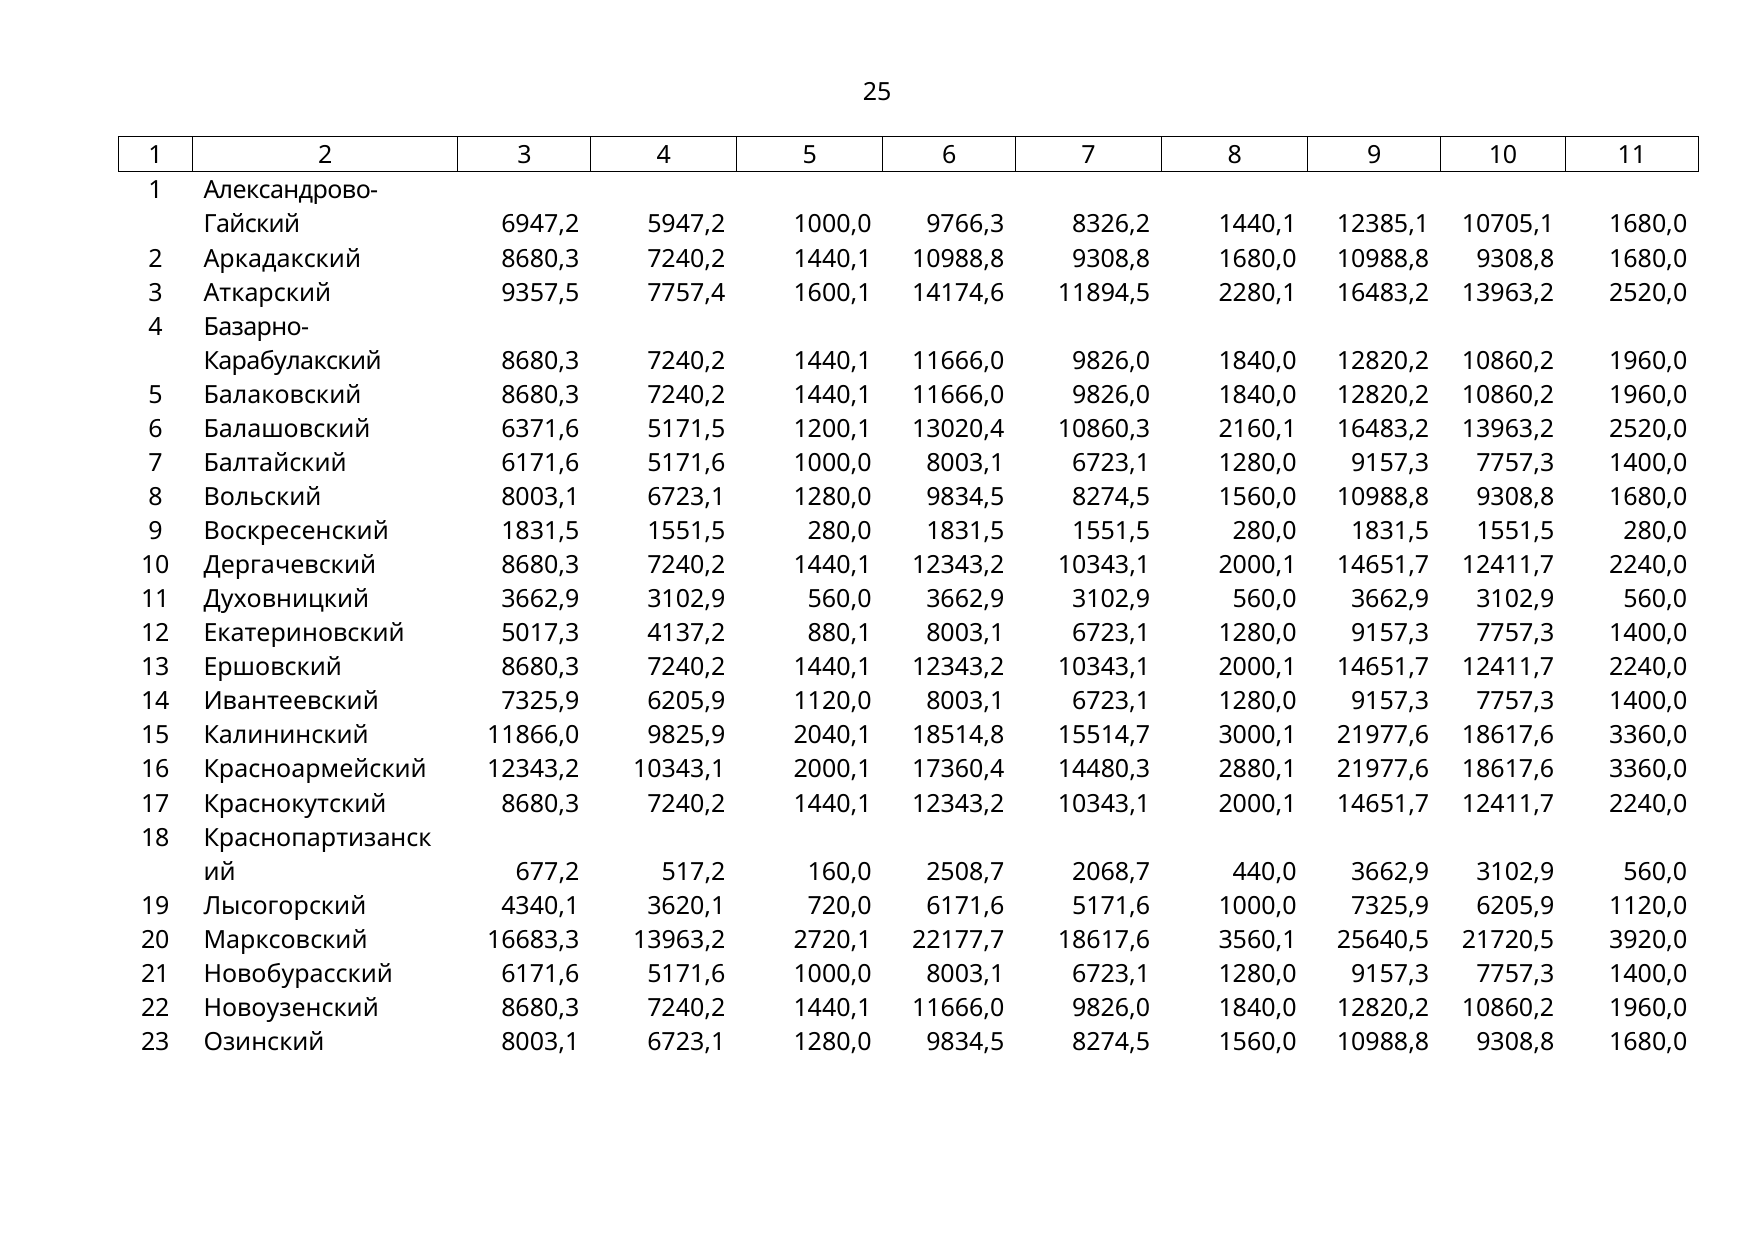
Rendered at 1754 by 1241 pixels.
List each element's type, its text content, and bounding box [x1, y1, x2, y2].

table_cell 3000,1 [1161, 717, 1308, 751]
table_cell 1680,0 [1565, 240, 1698, 274]
table_cell 1440,1 [736, 308, 883, 376]
table_cell Калининский [192, 717, 458, 751]
table_header 5 [737, 137, 882, 171]
table_cell 8326,2 [1015, 172, 1161, 240]
table_cell 17360,4 [883, 751, 1015, 785]
table_cell Балашовский [192, 411, 458, 444]
table_cell 1831,5 [1308, 513, 1440, 547]
table_cell 10705,1 [1440, 172, 1565, 240]
table_cell Балаковский [192, 376, 458, 411]
table_cell 2520,0 [1565, 411, 1698, 444]
table_cell 5017,3 [458, 615, 590, 649]
table_cell 1560,0 [1161, 479, 1308, 513]
table_cell 8003,1 [883, 683, 1015, 717]
table_cell 8680,3 [458, 547, 590, 581]
table_cell 9157,3 [1308, 615, 1440, 649]
table_cell 8274,5 [1015, 479, 1161, 513]
table_cell 280,0 [736, 513, 883, 547]
table_cell 18617,6 [1440, 717, 1565, 751]
table_cell 1440,1 [1161, 172, 1308, 240]
table_cell 1280,0 [1161, 445, 1308, 479]
table_cell 6371,6 [458, 411, 590, 444]
table_cell 1280,0 [736, 479, 883, 513]
table_cell 18514,8 [883, 717, 1015, 751]
table_cell 9357,5 [458, 274, 590, 308]
table_cell Краснокутский [192, 785, 458, 819]
table_cell 8003,1 [883, 445, 1015, 479]
table_cell 1000,0 [736, 172, 883, 240]
table_cell 9308,8 [1440, 479, 1565, 513]
table_cell 8680,3 [458, 376, 590, 411]
table_cell 1400,0 [1565, 615, 1698, 649]
table_cell 5171,5 [590, 411, 736, 444]
table_header 3 [458, 137, 590, 171]
table_cell 2520,0 [1565, 274, 1698, 308]
table_cell 1 [118, 172, 192, 240]
table_cell 10860,2 [1440, 376, 1565, 411]
table_cell 1551,5 [590, 513, 736, 547]
table_cell 6947,2 [458, 172, 590, 240]
table_cell 7240,2 [590, 240, 736, 274]
table_cell 7240,2 [590, 308, 736, 376]
table_cell 1200,1 [736, 411, 883, 444]
table_cell 11 [118, 581, 192, 615]
table_cell 1680,0 [1565, 479, 1698, 513]
table_cell 6723,1 [1015, 445, 1161, 479]
table_cell 1440,1 [736, 547, 883, 581]
table_cell 1960,0 [1565, 308, 1698, 376]
table_cell 1551,5 [1015, 513, 1161, 547]
table_cell 8003,1 [458, 479, 590, 513]
table_cell Аркадакский [192, 240, 458, 274]
table_cell 12411,7 [1440, 547, 1565, 581]
table_cell 1840,0 [1161, 376, 1308, 411]
table_cell 6723,1 [1015, 615, 1161, 649]
table_cell 8680,3 [458, 649, 590, 683]
table_cell 10988,8 [1308, 240, 1440, 274]
table_cell 2040,1 [736, 717, 883, 751]
table_header 9 [1308, 137, 1440, 171]
table_cell 9834,5 [883, 479, 1015, 513]
table_cell 13963,2 [1440, 274, 1565, 308]
table_cell 21977,6 [1308, 751, 1440, 785]
table_header 11 [1566, 137, 1698, 171]
table_cell Ершовский [192, 649, 458, 683]
table_cell Дергачевский [192, 547, 458, 581]
table_cell 17 [118, 785, 192, 819]
table_cell 7757,3 [1440, 683, 1565, 717]
table_cell Аткарский [192, 274, 458, 308]
table_cell Воскресенский [192, 513, 458, 547]
table_cell 3102,9 [590, 581, 736, 615]
table_cell 14480,3 [1015, 751, 1161, 785]
table_cell 2240,0 [1565, 547, 1698, 581]
table_cell 16483,2 [1308, 411, 1440, 444]
table_cell 7240,2 [590, 547, 736, 581]
table_header 1 [119, 137, 192, 171]
table_cell 5171,6 [590, 445, 736, 479]
table_cell 12343,2 [458, 751, 590, 785]
table_header 8 [1162, 137, 1307, 171]
table_cell 11894,5 [1015, 274, 1161, 308]
table_cell 11666,0 [883, 376, 1015, 411]
table_cell 6 [118, 411, 192, 444]
table_cell 3662,9 [883, 581, 1015, 615]
table_cell 6171,6 [458, 445, 590, 479]
table_cell 1440,1 [736, 376, 883, 411]
table_cell 3102,9 [1440, 581, 1565, 615]
table_cell 13963,2 [1440, 411, 1565, 444]
table_cell Вольский [192, 479, 458, 513]
table_cell 10 [118, 547, 192, 581]
table_cell 7240,2 [590, 649, 736, 683]
table_cell 9766,3 [883, 172, 1015, 240]
table_cell 1840,0 [1161, 308, 1308, 376]
table_header 10 [1441, 137, 1565, 171]
table_cell 10988,8 [883, 240, 1015, 274]
table_cell Базарно-Карабулакский [192, 308, 458, 376]
table_cell 14651,7 [1308, 547, 1440, 581]
table_cell 560,0 [1565, 581, 1698, 615]
table_cell 3662,9 [1308, 581, 1440, 615]
table_cell 9308,8 [1440, 240, 1565, 274]
table_cell 9157,3 [1308, 445, 1440, 479]
table_cell 7 [118, 445, 192, 479]
table_cell 3662,9 [458, 581, 590, 615]
table_cell 8 [118, 479, 192, 513]
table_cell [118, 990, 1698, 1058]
table_cell 16483,2 [1308, 274, 1440, 308]
table_cell 1680,0 [1565, 172, 1698, 240]
table_cell 10988,8 [1308, 479, 1440, 513]
table_cell 880,1 [736, 615, 883, 649]
table_cell 13020,4 [883, 411, 1015, 444]
table_cell 4 [118, 308, 192, 376]
table_cell 1551,5 [1440, 513, 1565, 547]
table_cell Екатериновский [192, 615, 458, 649]
table_cell 9826,0 [1015, 376, 1161, 411]
table_cell 1280,0 [1161, 683, 1308, 717]
table_cell 2280,1 [1161, 274, 1308, 308]
table_cell 7240,2 [590, 376, 736, 411]
table_cell 6723,1 [590, 479, 736, 513]
table_cell 12820,2 [1308, 376, 1440, 411]
table_cell Александрово-Гайский [192, 172, 458, 240]
table_cell 12820,2 [1308, 308, 1440, 376]
table_cell 1000,0 [736, 445, 883, 479]
table_cell 8003,1 [883, 615, 1015, 649]
table_header 6 [883, 137, 1015, 171]
table_cell 11666,0 [883, 308, 1015, 376]
table_cell 7325,9 [458, 683, 590, 717]
table_cell 1400,0 [1565, 445, 1698, 479]
table_cell 3102,9 [1015, 581, 1161, 615]
table_cell 1680,0 [1161, 240, 1308, 274]
table_cell 2000,1 [736, 751, 883, 785]
table_cell 3360,0 [1565, 751, 1698, 785]
table_cell 5947,2 [590, 172, 736, 240]
table_cell 1440,1 [736, 240, 883, 274]
table_cell 8680,3 [458, 308, 590, 376]
table_cell 9826,0 [1015, 308, 1161, 376]
table_cell 2000,1 [1161, 547, 1308, 581]
table_cell 8680,3 [458, 240, 590, 274]
table_cell Красноармейский [192, 751, 458, 785]
table_cell 10860,3 [1015, 411, 1161, 444]
table_cell 280,0 [1565, 513, 1698, 547]
table_cell 4137,2 [590, 615, 736, 649]
table_cell 10343,1 [590, 751, 736, 785]
table_cell 9825,9 [590, 717, 736, 751]
table_header 4 [591, 137, 736, 171]
table_cell 14174,6 [883, 274, 1015, 308]
table_cell 1600,1 [736, 274, 883, 308]
table_cell 9157,3 [1308, 683, 1440, 717]
table_cell 1400,0 [1565, 683, 1698, 717]
table_cell 10343,1 [1015, 649, 1161, 683]
table_cell Балтайский [192, 445, 458, 479]
table_cell 12 [118, 615, 192, 649]
table_cell 1280,0 [1161, 615, 1308, 649]
table_cell 1831,5 [458, 513, 590, 547]
table_cell 21977,6 [1308, 717, 1440, 751]
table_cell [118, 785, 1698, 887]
table_cell 6723,1 [1015, 683, 1161, 717]
table_cell 12343,2 [883, 649, 1015, 683]
table_cell 10860,2 [1440, 308, 1565, 376]
table_cell Духовницкий [192, 581, 458, 615]
table_cell 9308,8 [1015, 240, 1161, 274]
table_cell 2880,1 [1161, 751, 1308, 785]
table_cell Ивантеевский [192, 683, 458, 717]
table_cell 14651,7 [1308, 649, 1440, 683]
table_header 7 [1016, 137, 1161, 171]
table_cell 7757,3 [1440, 615, 1565, 649]
table_cell 16 [118, 751, 192, 785]
table_cell 7757,4 [590, 274, 736, 308]
table_cell 2 [118, 240, 192, 274]
table_cell 15 [118, 717, 192, 751]
table_cell 12343,2 [883, 547, 1015, 581]
table_cell 2000,1 [1161, 649, 1308, 683]
table_cell 5 [118, 376, 192, 411]
table_cell 1831,5 [883, 513, 1015, 547]
table_header 2 [193, 137, 457, 171]
table_cell 1440,1 [736, 649, 883, 683]
table_cell 280,0 [1161, 513, 1308, 547]
table_cell 1960,0 [1565, 376, 1698, 411]
table_cell 7757,3 [1440, 445, 1565, 479]
table_cell 12385,1 [1308, 172, 1440, 240]
table_cell 18617,6 [1440, 751, 1565, 785]
table_cell 13 [118, 649, 192, 683]
table_cell 560,0 [736, 581, 883, 615]
table_cell 15514,7 [1015, 717, 1161, 751]
table_cell 11866,0 [458, 717, 590, 751]
table_cell 2240,0 [1565, 649, 1698, 683]
table_cell 2160,1 [1161, 411, 1308, 444]
table_cell 6205,9 [590, 683, 736, 717]
table_cell 12411,7 [1440, 649, 1565, 683]
table_cell 560,0 [1161, 581, 1308, 615]
table_cell 1120,0 [736, 683, 883, 717]
table_cell 14 [118, 683, 192, 717]
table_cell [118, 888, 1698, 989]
table_cell 9 [118, 513, 192, 547]
table_cell 10343,1 [1015, 547, 1161, 581]
table_cell 3360,0 [1565, 717, 1698, 751]
table_cell 3 [118, 274, 192, 308]
